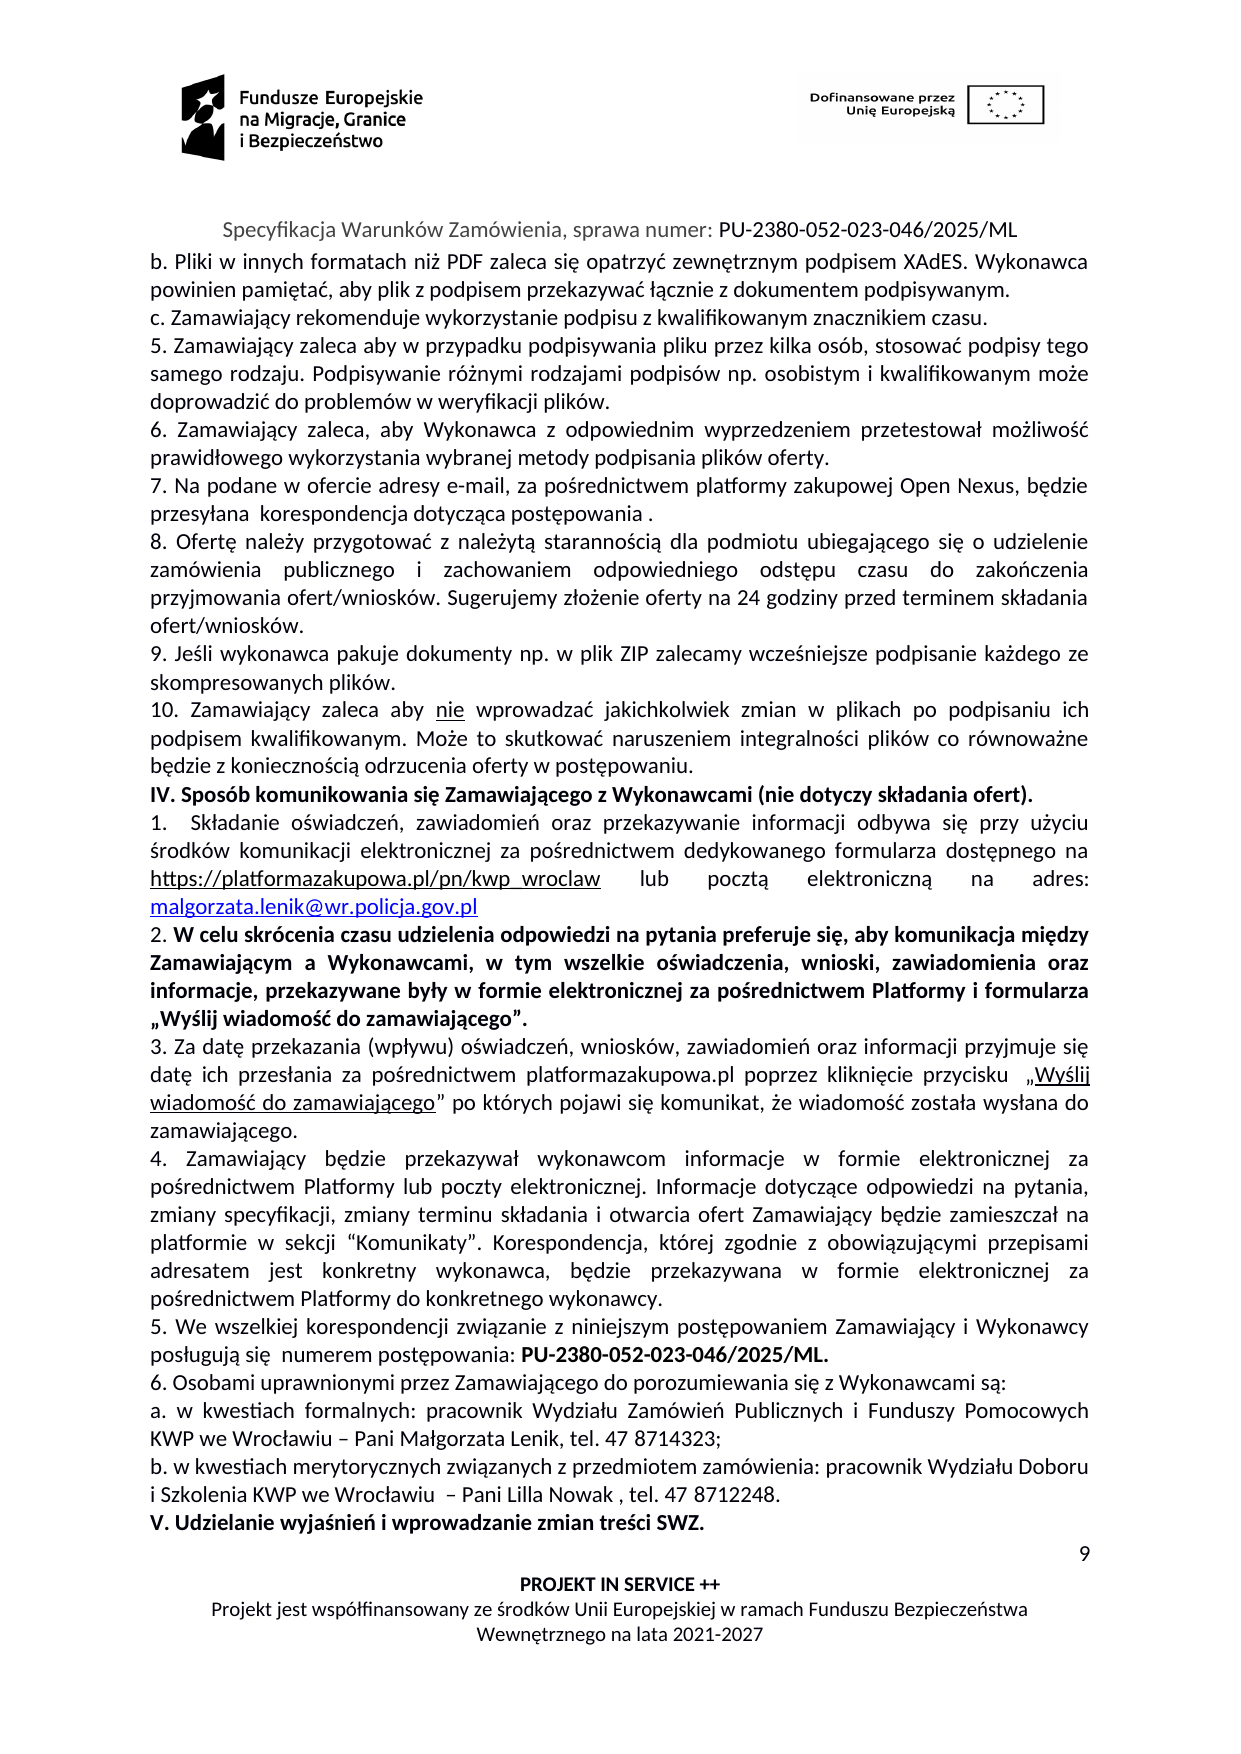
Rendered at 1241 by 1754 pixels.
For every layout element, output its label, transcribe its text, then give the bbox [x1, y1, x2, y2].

text 2. W celu skrócenia czasu udzielenia odpowiedzi na pytania preferuje się, aby komunikacja między Zamawiającym a Wykonawcami, w tym wszelkie oświadczenia, wnioski, zawiadomienia oraz informacje, przekazywane były w formie elektronicznej za pośrednictwem Platformy i formularza „Wyślij wiadomość do zamawiającego”. [150, 920, 1090, 1032]
list b. Pliki w innych formatach niż PDF zaleca się opatrzyć zewnętrznym podpisem XAdES. Wykonawca powinien pamiętać, aby plik z podpisem przekazywać łącznie z dokumentem podpisywanym. [150, 247, 1090, 303]
text 5. We wszelkiej korespondencji związanie z niniejszym postępowaniem Zamawiający i Wykonawcy posługują się numerem postępowania: PU-2380-052-023-046/2025/ML. [150, 1312, 1090, 1368]
text 1. Składanie oświadczeń, zawiadomień oraz przekazywanie informacji odbywa się przy użyciu środków komunikacji elektronicznej za pośrednictwem dedykowanego formularza dostępnego na https://platformazakupowa.pl/pn/kwp_wroclaw lub pocztą elektroniczną na adres: malgorzata.lenik@wr.policja.gov.pl [150, 808, 1090, 920]
list c. Zamawiający rekomenduje wykorzystanie podpisu z kwalifikowanym znacznikiem czasu. [150, 303, 1090, 331]
text 6. Osobami uprawnionymi przez Zamawiającego do porozumiewania się z Wykonawcami są: [150, 1368, 1090, 1396]
text IV. Sposób komunikowania się Zamawiającego z Wykonawcami (nie dotyczy składania ofert). [150, 780, 1090, 808]
picture [150, 52, 441, 173]
text 7. Na podane w ofercie adresy e-mail, za pośrednictwem platformy zakupowej Open Nexus, będzie przesyłana korespondencja dotycząca postępowania . [150, 471, 1090, 527]
text 3. Za datę przekazania (wpływu) oświadczeń, wniosków, zawiadomień oraz informacji przyjmuje się datę ich przesłania za pośrednictwem platformazakupowa.pl poprzez kliknięcie przycisku „Wyślij wiadomość do zamawiającego” po których pojawi się komunikat, że wiadomość została wysłana do zamawiającego. [150, 1032, 1090, 1144]
text 4. Zamawiający będzie przekazywał wykonawcom informacje w formie elektronicznej za pośrednictwem Platformy lub poczty elektronicznej. Informacje dotyczące odpowiedzi na pytania, zmiany specyfikacji, zmiany terminu składania i otwarcia ofert Zamawiający będzie zamieszczał na platformie w sekcji “Komunikaty”. Korespondencja, której zgodnie z obowiązującymi przepisami adresatem jest konkretny wykonawca, będzie przekazywana w formie elektronicznej za pośrednictwem Platformy do konkretnego wykonawcy. [150, 1144, 1090, 1312]
text b. w kwestiach merytorycznych związanych z przedmiotem zamówienia: pracownik Wydziału Doboru i Szkolenia KWP we Wrocławiu – Pani Lilla Nowak , tel. 47 8712248. [150, 1452, 1090, 1508]
text 6. Zamawiający zaleca, aby Wykonawca z odpowiednim wyprzedzeniem przetestował możliwość prawidłowego wykorzystania wybranej metody podpisania plików oferty. [150, 415, 1090, 471]
text 9. Jeśli wykonawca pakuje dokumenty np. w plik ZIP zalecamy wcześniejsze podpisanie każdego ze skompresowanych plików. [150, 639, 1090, 696]
text a. w kwestiach formalnych: pracownik Wydziału Zamówień Publicznych i Funduszy Pomocowych KWP we Wrocławiu – Pani Małgorzata Lenik, tel. 47 8714323; [150, 1396, 1090, 1452]
text V. Udzielanie wyjaśnień i wprowadzanie zmian treści SWZ. [150, 1508, 1090, 1536]
text 8. Ofertę należy przygotować z należytą starannością dla podmiotu ubiegającego się o udzielenie zamówienia publicznego i zachowaniem odpowiedniego odstępu czasu do zakończenia przyjmowania ofert/wniosków. Sugerujemy złożenie oferty na 24 godziny przed terminem składania ofert/wniosków. [150, 527, 1090, 639]
text 10. Zamawiający zaleca aby nie wprowadzać jakichkolwiek zmian w plikach po podpisaniu ich podpisem kwalifikowanym. Może to skutkować naruszeniem integralności plików co równoważne będzie z koniecznością odrzucenia oferty w postępowaniu. [150, 696, 1090, 780]
text 5. Zamawiający zaleca aby w przypadku podpisywania pliku przez kilka osób, stosować podpisy tego samego rodzaju. Podpisywanie różnymi rodzajami podpisów np. osobistym i kwalifikowanym może doprowadzić do problemów w weryfikacji plików. [150, 331, 1090, 415]
picture [795, 72, 1063, 144]
